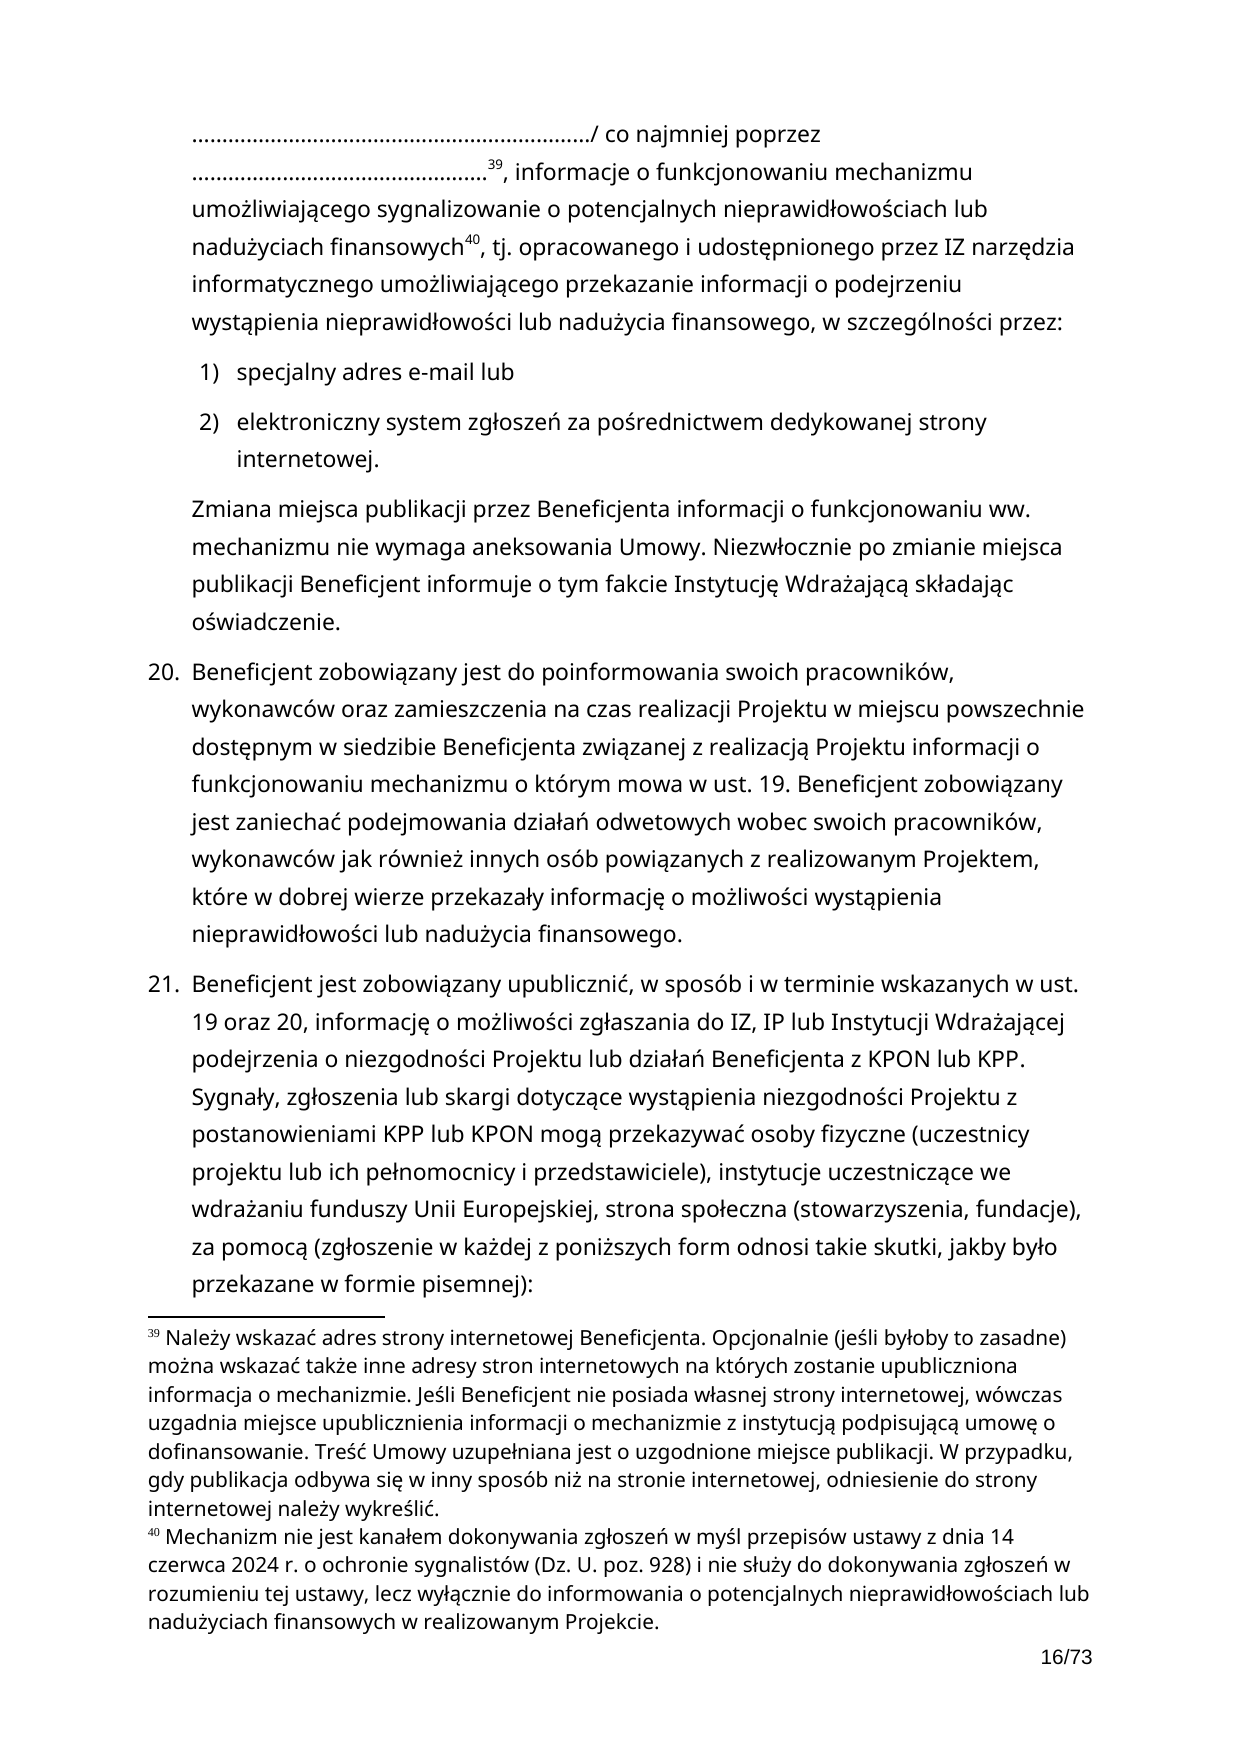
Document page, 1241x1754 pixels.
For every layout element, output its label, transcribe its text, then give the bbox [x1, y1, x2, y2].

list Beneficjent zobowiązany jest do poinformowania swoich pracowników, wykonawców oraz zamieszczenia na czas realizacji Projektu w miejscu powszechnie dostępnym w siedzibie Beneficjenta związanej z realizacją Projektu informacji o funkcjonowaniu mechanizmu o którym mowa w ust. 19. Beneficjent zobowiązany jest zaniechać podejmowania działań odwetowych wobec swoich pracowników, wykonawców jak również innych osób powiązanych z realizowanym Projektem, które w dobrej wierze przekazały informację o możliwości wystąpienia nieprawidłowości lub nadużycia finansowego. [148, 656, 1092, 949]
list Beneficjent jest zobowiązany upublicznić, w sposób i w terminie wskazanych w ust. 19 oraz 20, informację o możliwości zgłaszania do IZ, IP lub Instytucji Wdrażającej podejrzenia o niezgodności Projektu lub działań Beneficjenta z KPON lub KPP. Sygnały, zgłoszenia lub skargi dotyczące wystąpienia niezgodności Projektu z postanowieniami KPP lub KPON mogą przekazywać osoby fizyczne (uczestnicy projektu lub ich pełnomocnicy i przedstawiciele), instytucje uczestniczące we wdrażaniu funduszy Unii Europejskiej, strona społeczna (stowarzyszenia, fundacje), za pomocą (zgłoszenie w każdej z poniższych form odnosi takie skutki, jakby było przekazane w formie pisemnej): [148, 968, 1092, 1299]
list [148, 118, 1092, 337]
text Zmiana miejsca publikacji przez Beneficjenta informacji o funkcjonowaniu ww. mechanizmu nie wymaga aneksowania Umowy. Niezwłocznie po zmianie miejsca publikacji Beneficjent informuje o tym fakcie Instytucję Wdrażającą składając oświadczenie. [191, 493, 1092, 637]
list specjalny adres e-mail lub [199, 356, 1092, 387]
list elektroniczny system zgłoszeń za pośrednictwem dedykowanej strony internetowej. [199, 406, 1092, 474]
